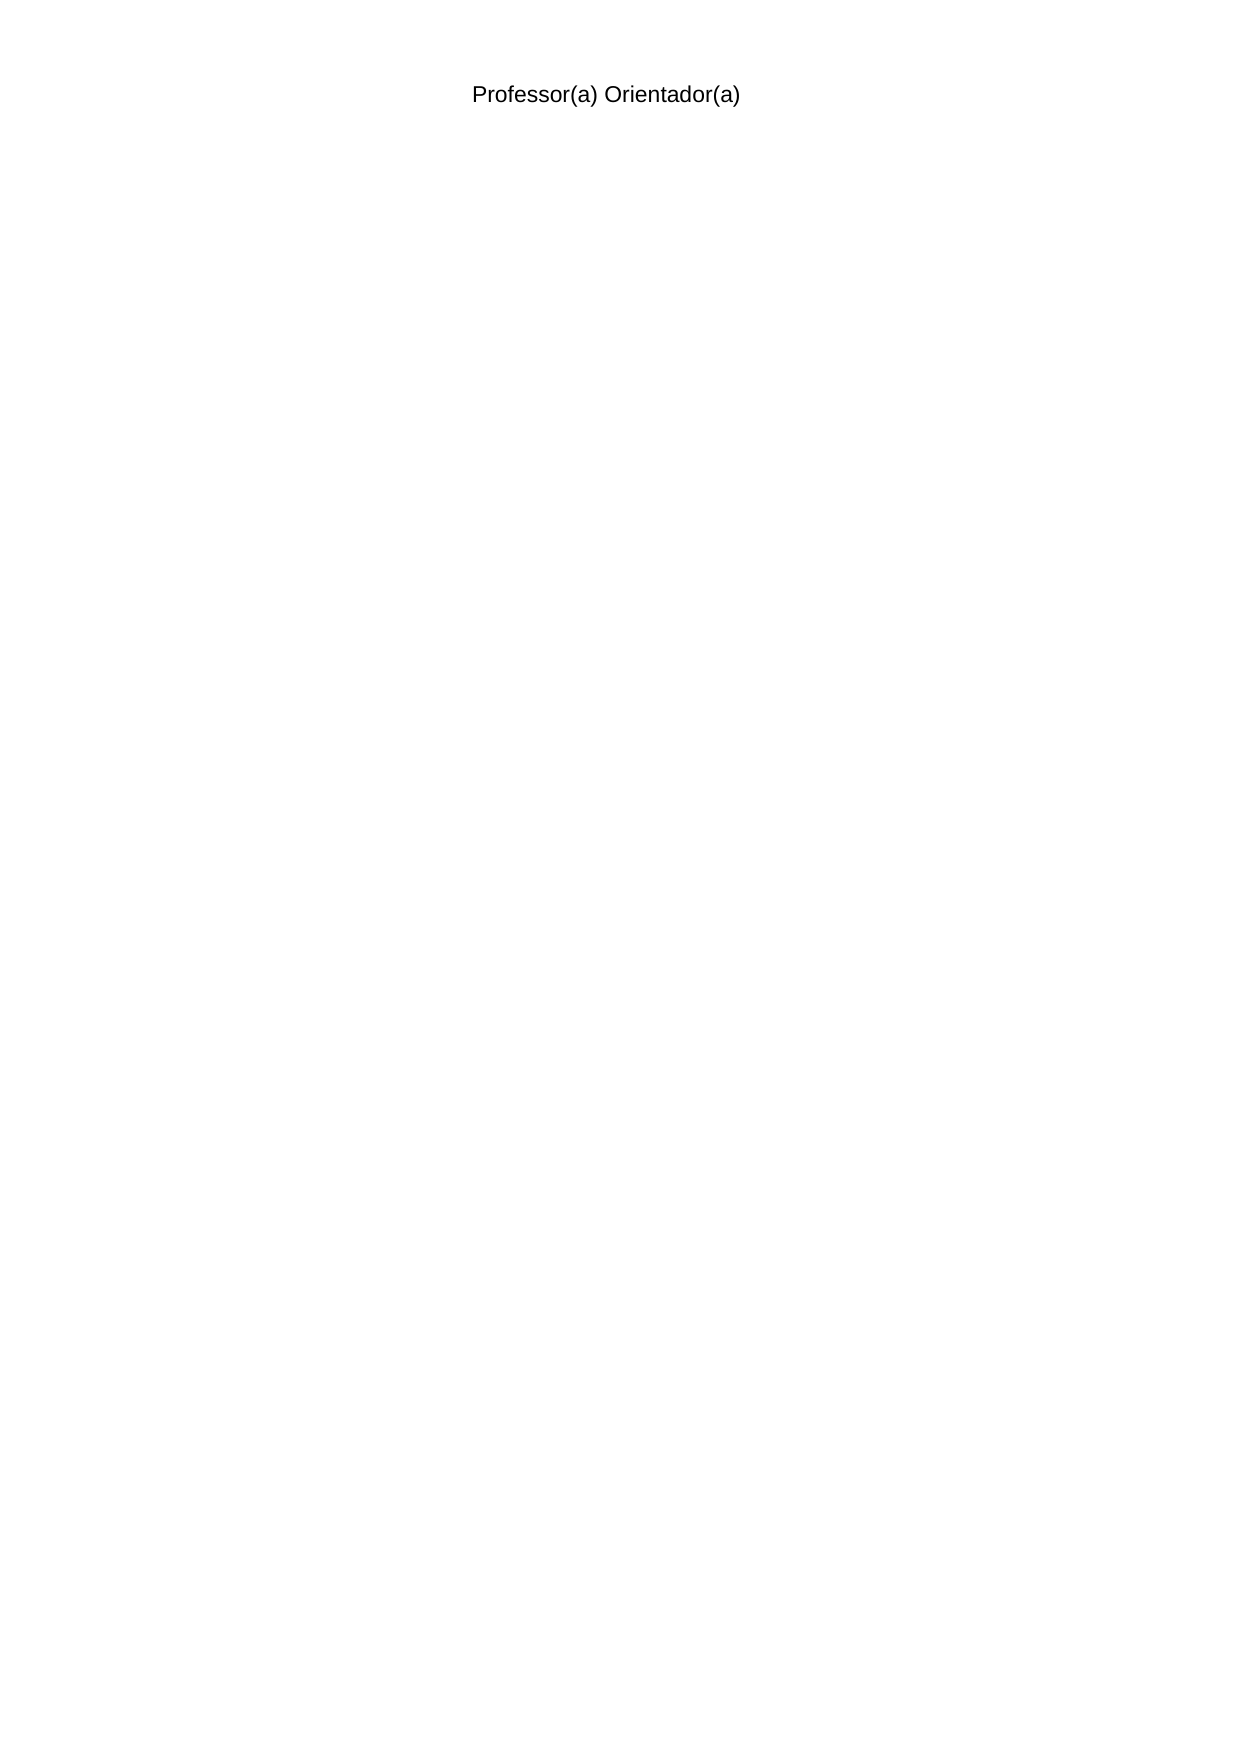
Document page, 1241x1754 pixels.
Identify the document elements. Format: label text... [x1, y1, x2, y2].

text Professor(a) Orientador(a) [75, 81, 1137, 107]
